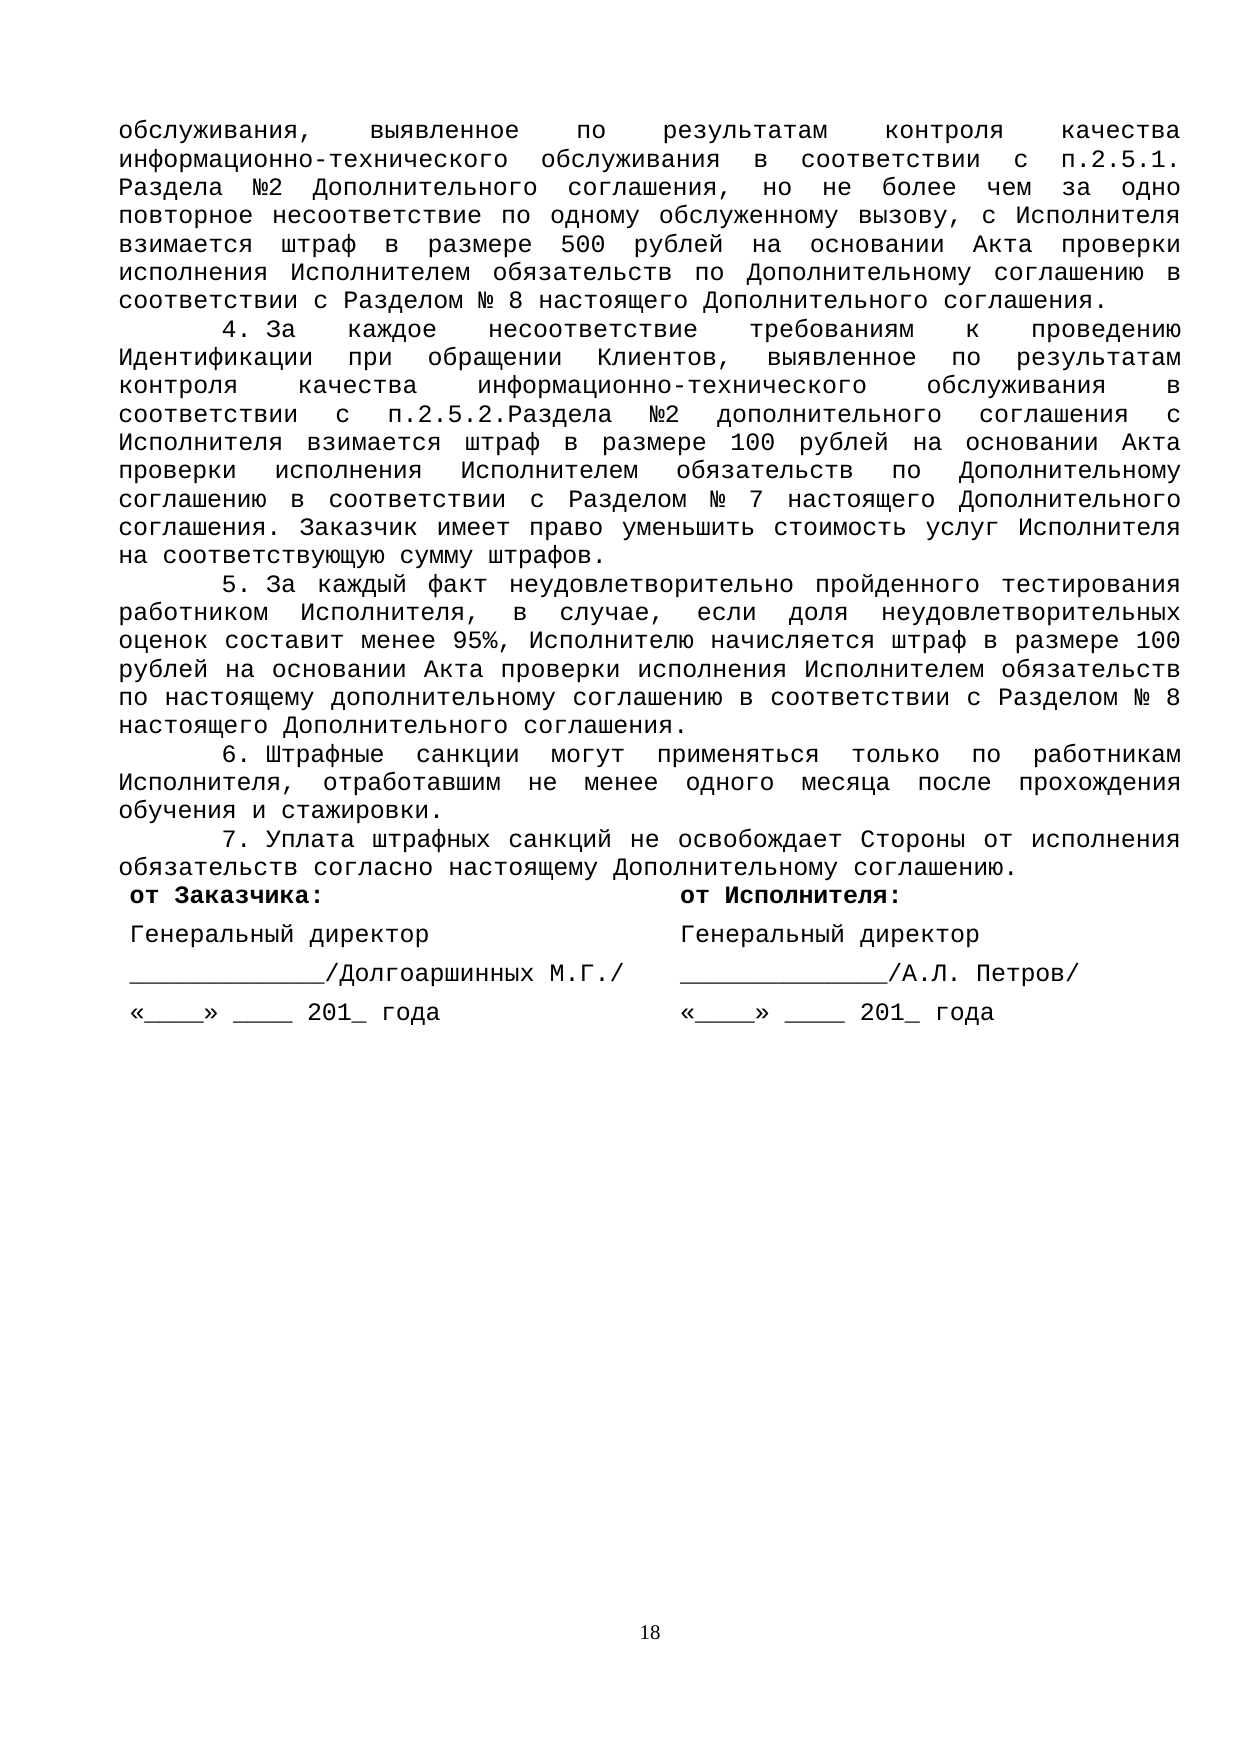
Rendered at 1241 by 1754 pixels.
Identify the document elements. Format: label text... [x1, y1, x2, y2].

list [118, 118, 1181, 316]
table_header от Исполнителя: Генеральный директор ______________/А.Л. Петров/ «____» ____ 201_ года [669, 883, 1161, 1037]
list Уплата штрафных санкций не освобождает Стороны от исполнения обязательств согласно настоящему Дополнительному соглашению. [118, 826, 1181, 883]
list За каждый факт неудовлетворительно пройденного тестирования работником Исполнителя, в случае, если доля неудовлетворительных оценок составит менее 95%, Исполнителю начисляется штраф в размере 100 рублей на основании Акта проверки исполнения Исполнителем обязательств по настоящему дополнительному соглашению в соответствии с Разделом № 8 настоящего Дополнительного соглашения. [118, 571, 1181, 741]
table_header от Заказчика: Генеральный директор _____________/Долгоаршинных М.Г./ «____» ____ 201_ года [118, 883, 669, 1037]
list Штрафные санкции могут применяться только по работникам Исполнителя, отработавшим не менее одного месяца после прохождения обучения и стажировки. [118, 741, 1181, 826]
list За каждое несоответствие требованиям к проведению Идентификации при обращении Клиентов, выявленное по результатам контроля качества информационно-технического обслуживания в соответствии с п.2.5.2.Раздела №2 дополнительного соглашения с Исполнителя взимается штраф в размере 100 рублей на основании Акта проверки исполнения Исполнителем обязательств по Дополнительному соглашению в соответствии с Разделом № 7 настоящего Дополнительного соглашения. Заказчик имеет право уменьшить стоимость услуг Исполнителя на соответствующую сумму штрафов. [118, 316, 1181, 571]
